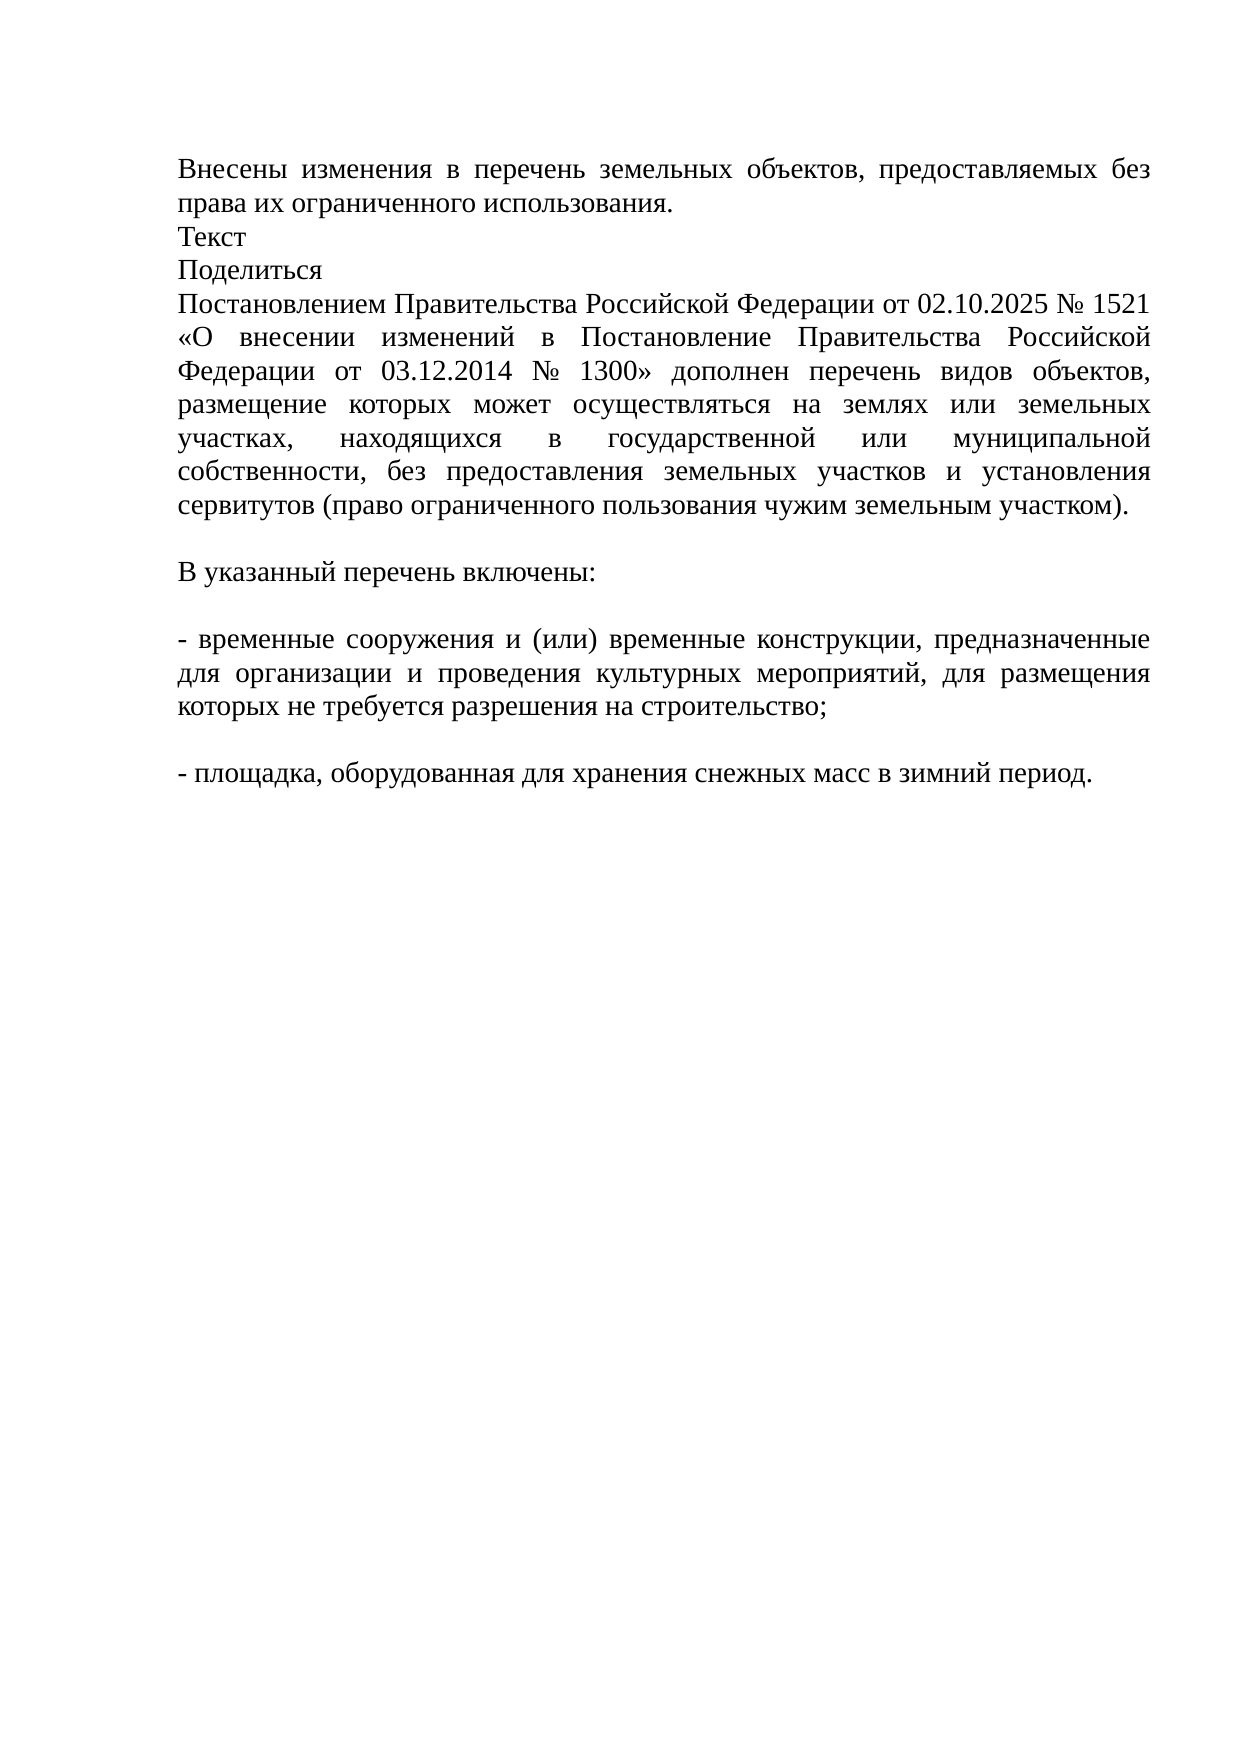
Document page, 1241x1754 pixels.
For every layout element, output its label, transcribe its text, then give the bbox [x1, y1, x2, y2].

text - временные сооружения и (или) временные конструкции, предназначенные для организации и проведения культурных мероприятий, для размещения которых не требуется разрешения на строительство; [177, 621, 1152, 722]
text Поделиться [177, 252, 1152, 286]
text Внесены изменения в перечень земельных объектов, предоставляемых без права их ограниченного использования. [177, 152, 1152, 219]
text В указанный перечень включены: [177, 554, 1152, 588]
text - площадка, оборудованная для хранения снежных масс в зимний период. [177, 755, 1152, 789]
text Постановлением Правительства Российской Федерации от 02.10.2025 № 1521 «О внесении изменений в Постановление Правительства Российской Федерации от 03.12.2014 № 1300» дополнен перечень видов объектов, размещение которых может осуществляться на землях или земельных участках, находящихся в государственной или муниципальной собственности, без предоставления земельных участков и установления сервитутов (право ограниченного пользования чужим земельным участком). [177, 286, 1152, 521]
text Текст [177, 219, 1152, 252]
